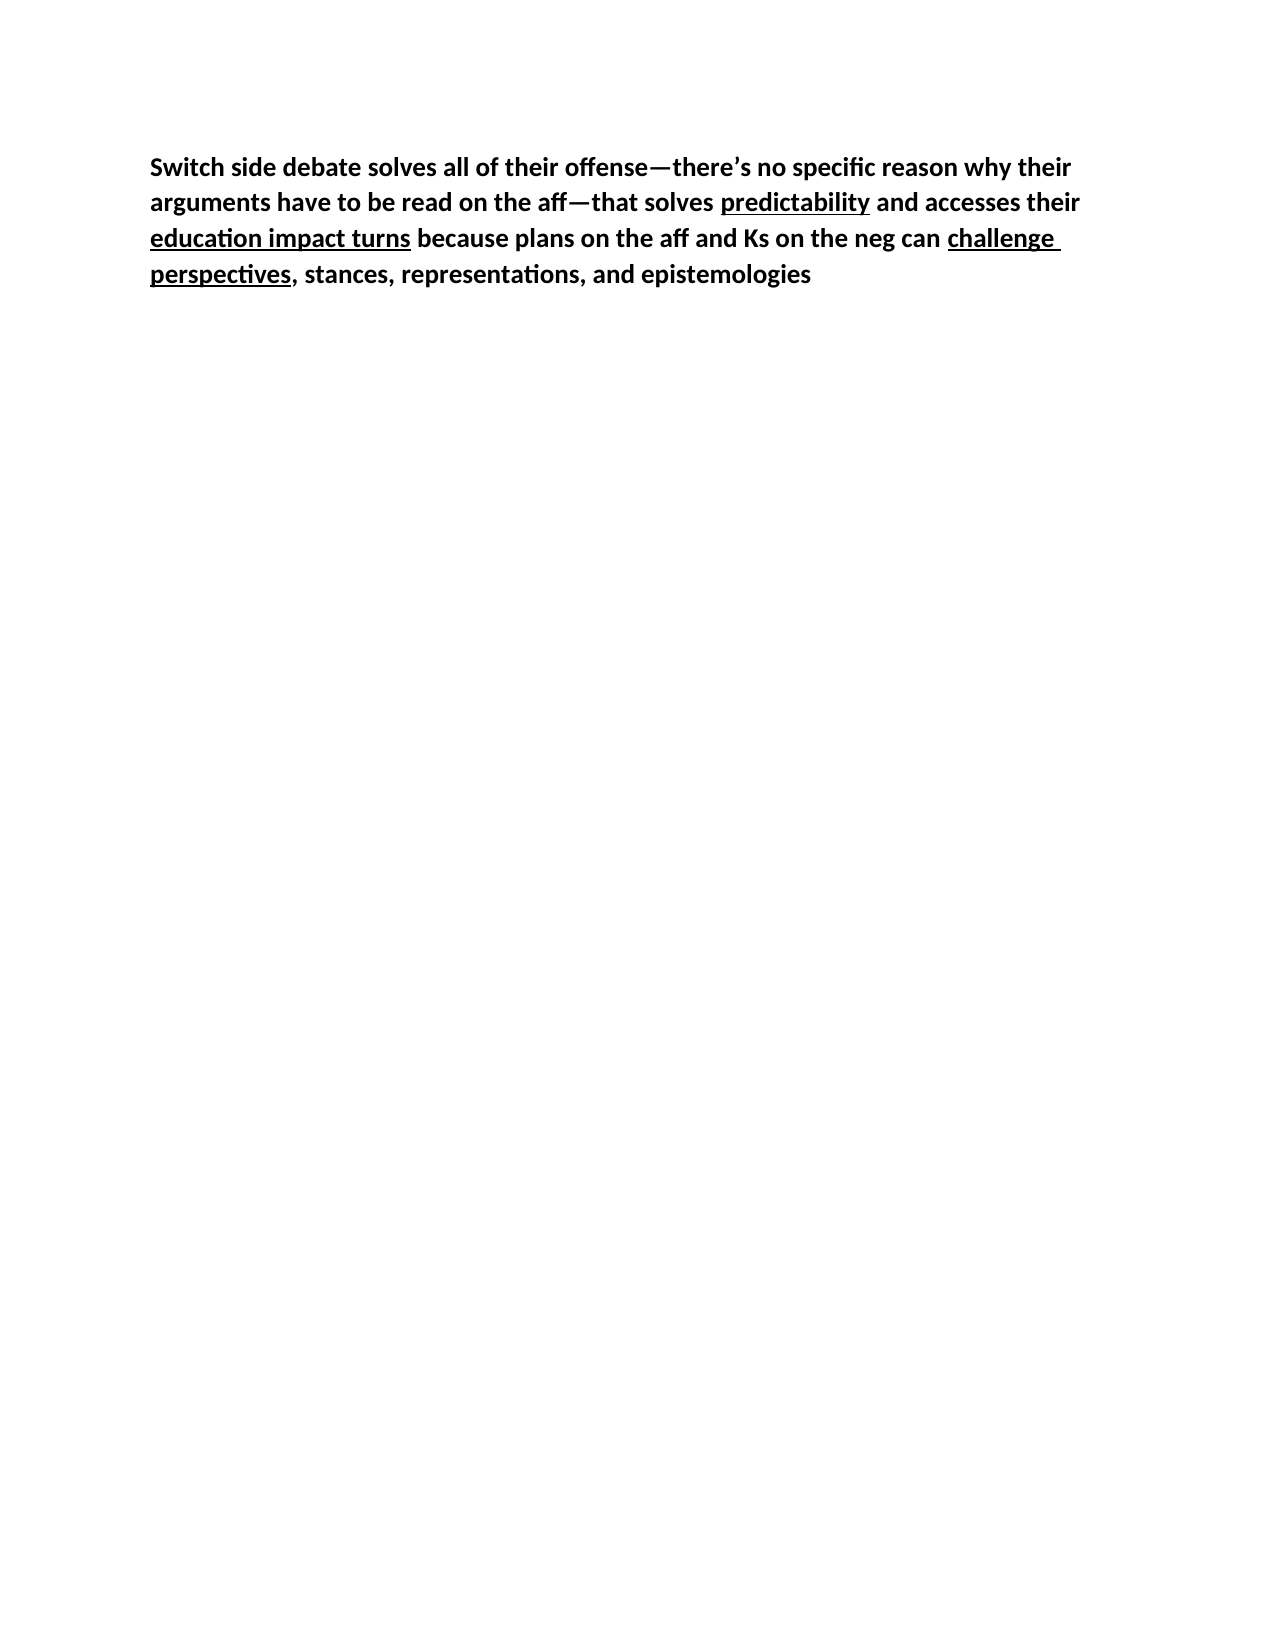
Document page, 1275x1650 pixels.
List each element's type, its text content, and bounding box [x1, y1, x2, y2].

subtitle Switch side debate solves all of their offense—there’s no specific reason why their arguments have to be read on the aff—that solves predictability and accesses their education impact turns because plans on the aff and Ks on the neg can challenge perspectives, stances, representations, and epistemologies [150, 150, 1125, 290]
